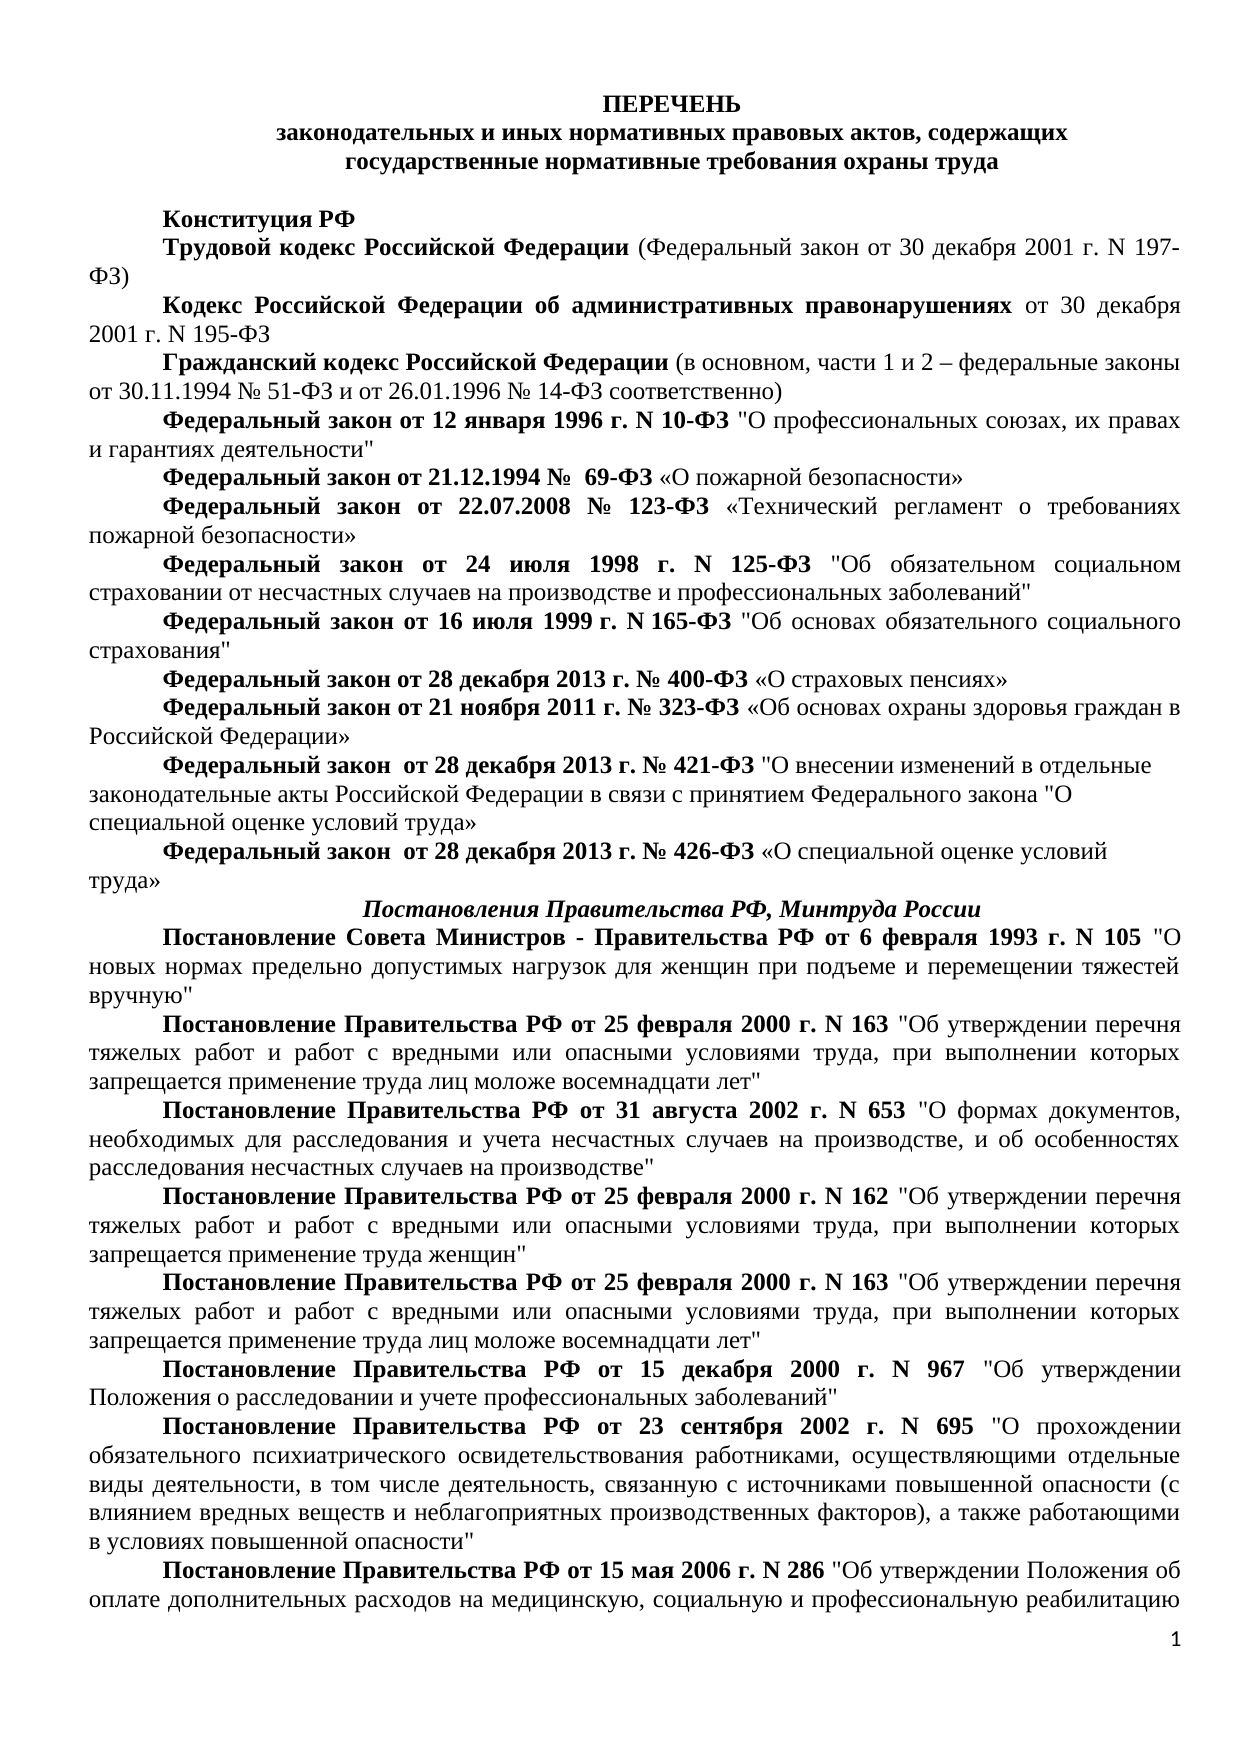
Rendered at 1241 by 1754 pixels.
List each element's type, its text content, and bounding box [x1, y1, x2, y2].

text Федеральный закон от 28 декабря 2013 г. № 426-ФЗ «О специальной оценке условий труда» [89, 836, 1181, 894]
list Постановление Правительства РФ от 25 февраля 2000 г. N 162 "Об утверждении перечня тяжелых работ и работ с вредными или опасными условиями труда, при выполнении которых запрещается применение труда женщин" [89, 1181, 1181, 1267]
list Постановление Правительства РФ от 15 декабря 2000 г. N 967 "Об утверждении Положения о расследовании и учете профессиональных заболеваний" [89, 1354, 1181, 1411]
list Федеральный закон от 21.12.1994 № 69-ФЗ «О пожарной безопасности» [89, 462, 1181, 491]
list Федеральный закон от 28 декабря 2013 г. № 400-ФЗ «О страховых пенсиях» [89, 664, 1181, 692]
text ПЕРЕЧЕНЬ [89, 89, 1181, 117]
list Постановление Правительства РФ от 23 сентября 2002 г. N 695 "О прохождении обязательного психиатрического освидетельствования работниками, осуществляющими отдельные виды деятельности, в том числе деятельность, связанную с источниками повышенной опасности (с влиянием вредных веществ и неблагоприятных производственных факторов), а также работающими в условиях повышенной опасности" [89, 1411, 1181, 1555]
list Конституция РФ [89, 204, 1181, 232]
list Гражданский кодекс Российской Федерации (в основном, части 1 и 2 – федеральные законы от 30.11.1994 № 51-ФЗ и от 26.01.1996 № 14-ФЗ соответственно) [89, 347, 1181, 405]
list Федеральный закон от 24 июля 1998 г. N 125-ФЗ "Об обязательном социальном страховании от несчастных случаев на производстве и профессиональных заболеваний" [89, 549, 1181, 606]
list Постановление Правительства РФ от 25 февраля 2000 г. N 163 "Об утверждении перечня тяжелых работ и работ с вредными или опасными условиями труда, при выполнении которых запрещается применение труда лиц моложе восемнадцати лет" [89, 1009, 1181, 1095]
list Федеральный закон от 22.07.2008 № 123-ФЗ «Технический регламент о требованиях пожарной безопасности» [89, 491, 1181, 549]
list Постановление Правительства РФ от 31 августа 2002 г. N 653 "О формах документов, необходимых для расследования и учета несчастных случаев на производстве, и об особенностях расследования несчастных случаев на производстве" [89, 1095, 1181, 1181]
text государственные нормативные требования охраны труда [89, 146, 1181, 175]
list Постановление Правительства РФ от 25 февраля 2000 г. N 163 "Об утверждении перечня тяжелых работ и работ с вредными или опасными условиями труда, при выполнении которых запрещается применение труда лиц моложе восемнадцати лет" [89, 1267, 1181, 1354]
list Трудовой кодекс Российской Федерации (Федеральный закон от 30 декабря 2001 г. N 197-ФЗ) [89, 232, 1181, 290]
list Федеральный закон от 12 января 1996 г. N 10-ФЗ "О профессиональных союзах, их правах и гарантиях деятельности" [89, 405, 1181, 462]
text Постановления Правительства РФ, Минтруда России [89, 894, 1181, 922]
list Постановление Совета Министров - Правительства РФ от 6 февраля 1993 г. N 105 "О новых нормах предельно допустимых нагрузок для женщин при подъеме и перемещении тяжестей вручную" [89, 922, 1181, 1009]
text Федеральный закон от 28 декабря 2013 г. № 421-ФЗ "О внесении изменений в отдельные законодательные акты Российской Федерации в связи с принятием Федерального закона "О специальной оценке условий труда» [89, 750, 1181, 836]
list Федеральный закон от 16 июля 1999 г. N 165-ФЗ "Об основах обязательного социального страхования" [89, 606, 1181, 664]
list Федеральный закон от 21 ноября 2011 г. № 323-ФЗ «Об основах охраны здоровья граждан в Российской Федерации» [89, 692, 1181, 750]
text законодательных и иных нормативных правовых актов, содержащих [89, 117, 1181, 146]
list Кодекс Российской Федерации об административных правонарушениях от 30 декабря 2001 г. N 195-ФЗ [89, 290, 1181, 347]
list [89, 1555, 1181, 1612]
